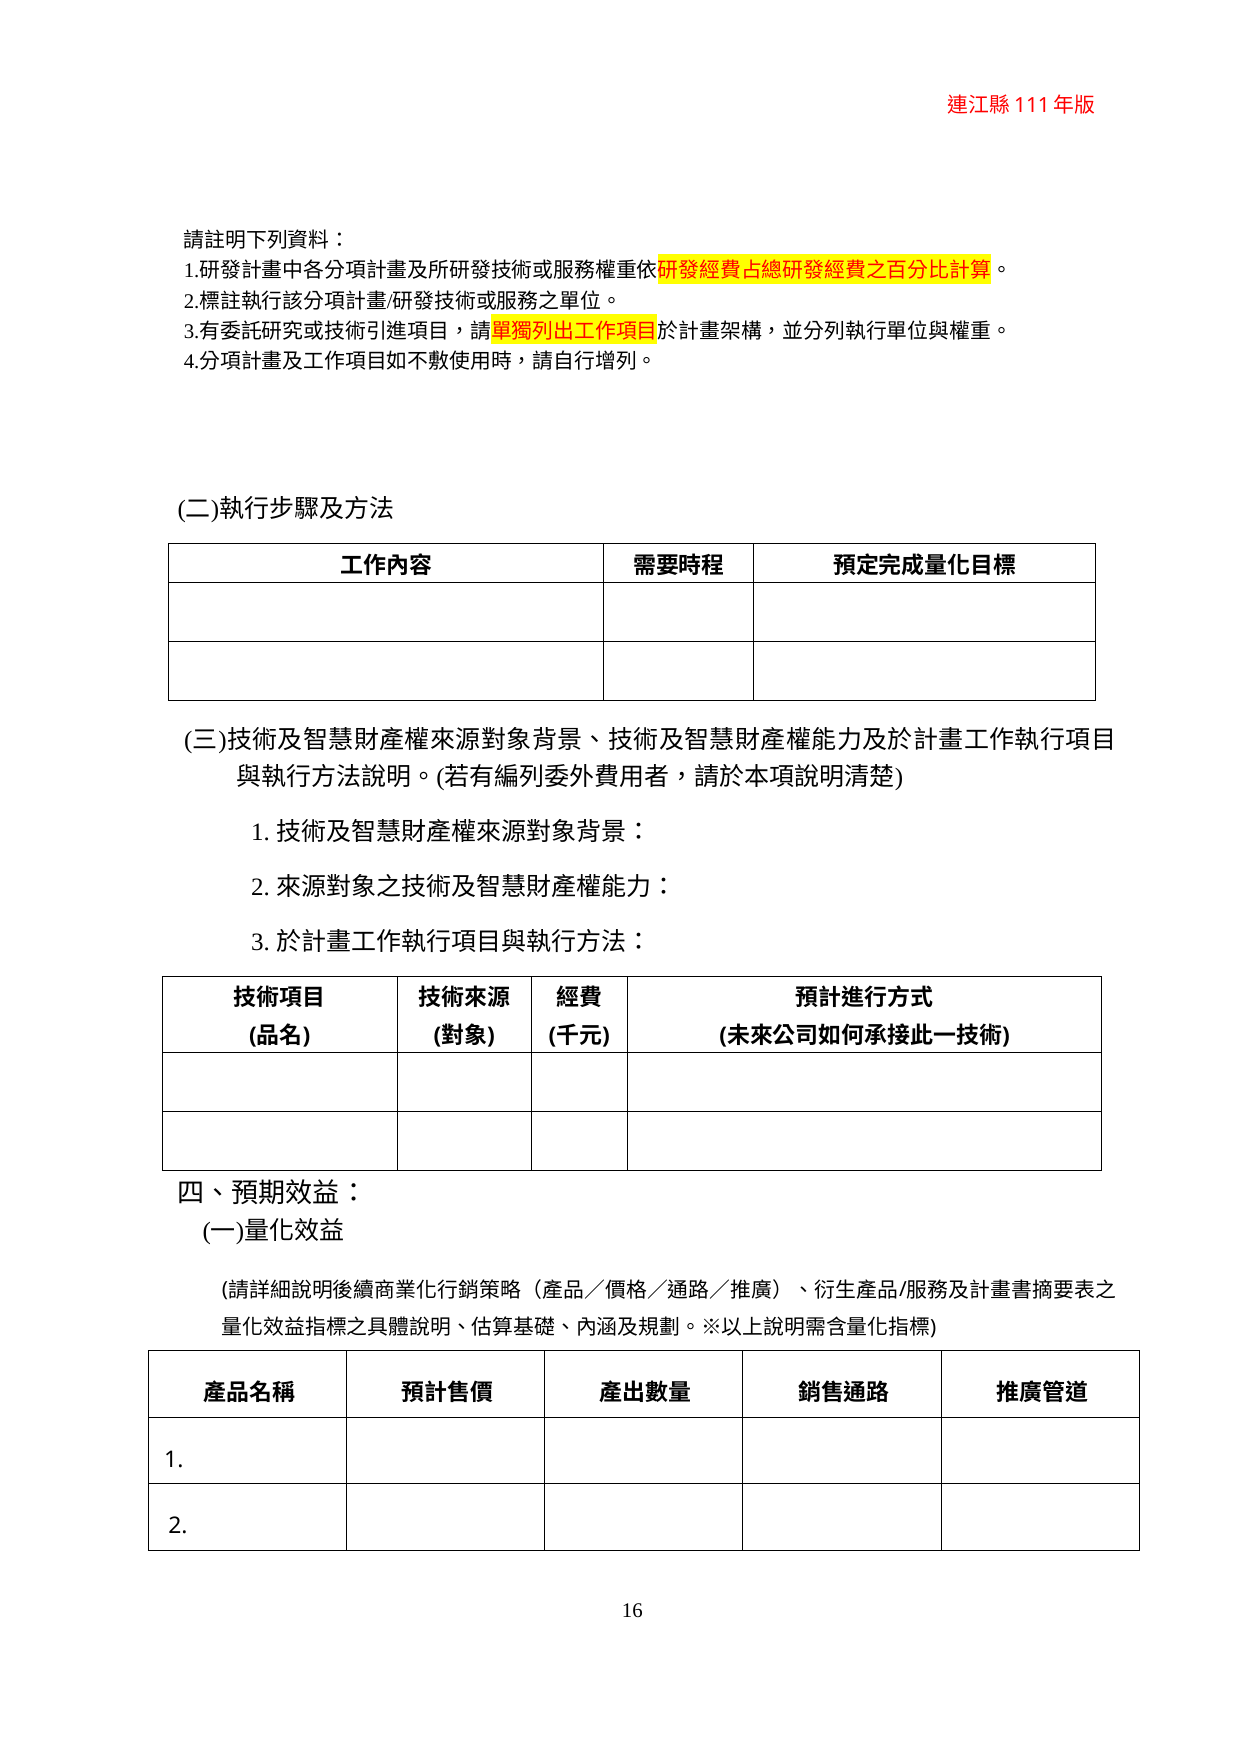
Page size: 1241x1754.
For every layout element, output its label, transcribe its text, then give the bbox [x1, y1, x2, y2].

table_cell [163, 1053, 397, 1111]
table_cell [347, 1418, 544, 1483]
table_cell [743, 1418, 941, 1483]
table_cell [628, 1112, 1101, 1170]
table_cell [942, 1418, 1139, 1483]
table_cell [169, 642, 603, 700]
text 四、預期效益： [177, 1171, 1116, 1211]
text 2. 來源對象之技術及智慧財產權能力： [206, 866, 1116, 902]
table_cell [163, 1112, 397, 1170]
table_cell [628, 1053, 1101, 1111]
table_cell [754, 583, 1095, 641]
table_cell [169, 583, 603, 641]
table_header 技術來源 (對象) [398, 977, 531, 1052]
text (三)技術及智慧財產權來源對象背景、技術及智慧財產權能力及於計畫工作執行項目與執行方法說明。(若有編列委外費用者，請於本項說明清楚) [177, 720, 1116, 792]
table_cell 2. [149, 1484, 346, 1550]
text (二)執行步驟及方法 [177, 488, 1116, 524]
table_cell 1. [149, 1418, 346, 1483]
table_cell [604, 642, 753, 700]
text 4.分項計畫及工作項目如不敷使用時，請自行增列。 [183, 344, 1116, 374]
table_cell [347, 1484, 544, 1550]
table_header 預計進行方式 (未來公司如何承接此一技術) [628, 977, 1101, 1052]
table_header 需要時程 [604, 544, 753, 582]
table_cell [398, 1053, 531, 1111]
text 2.標註執行該分項計畫/研發技術或服務之單位。 [183, 284, 1116, 314]
table_header 產出數量 [545, 1351, 742, 1417]
table_cell [398, 1112, 531, 1170]
table_cell [754, 642, 1095, 700]
text 請註明下列資料： [183, 223, 1116, 254]
table_header 經費 (千元) [532, 977, 627, 1052]
table_header 產品名稱 [149, 1351, 346, 1417]
table_cell [604, 583, 753, 641]
text 3. 於計畫工作執行項目與執行方法： [206, 921, 1116, 957]
table_header 推廣管道 [942, 1351, 1139, 1417]
table_cell [942, 1484, 1139, 1550]
text 3.有委託研究或技術引進項目，請單獨列出工作項目於計畫架構，並分列執行單位與權重。 [657, 314, 1122, 344]
table_cell [545, 1484, 742, 1550]
text (請詳細說明後續商業化行銷策略（產品／價格／通路／推廣）、衍生產品/服務及計畫書摘要表之量化效益指標之具體說明、估算基礎、內涵及規劃。※以上說明需含量化指標) [222, 1266, 1116, 1341]
table_cell [532, 1053, 627, 1111]
table_cell [532, 1112, 627, 1170]
text 1. 技術及智慧財產權來源對象背景： [206, 811, 1116, 847]
table_header 預定完成量化目標 [754, 544, 1095, 582]
text 1.研發計畫中各分項計畫及所研發技術或服務權重依研發經費占總研發經費之百分比計算。 [183, 254, 658, 284]
table_header 工作內容 [169, 544, 603, 582]
table_header 技術項目 (品名) [163, 977, 397, 1052]
table_header 銷售通路 [743, 1351, 941, 1417]
table_cell [743, 1484, 941, 1550]
table_header 預計售價 [347, 1351, 544, 1417]
text 3.有委託研究或技術引進項目，請單獨列出工作項目於計畫架構，並分列執行單位與權重。 [183, 314, 491, 344]
text (一)量化效益 [177, 1211, 1122, 1247]
table_cell [545, 1418, 742, 1483]
